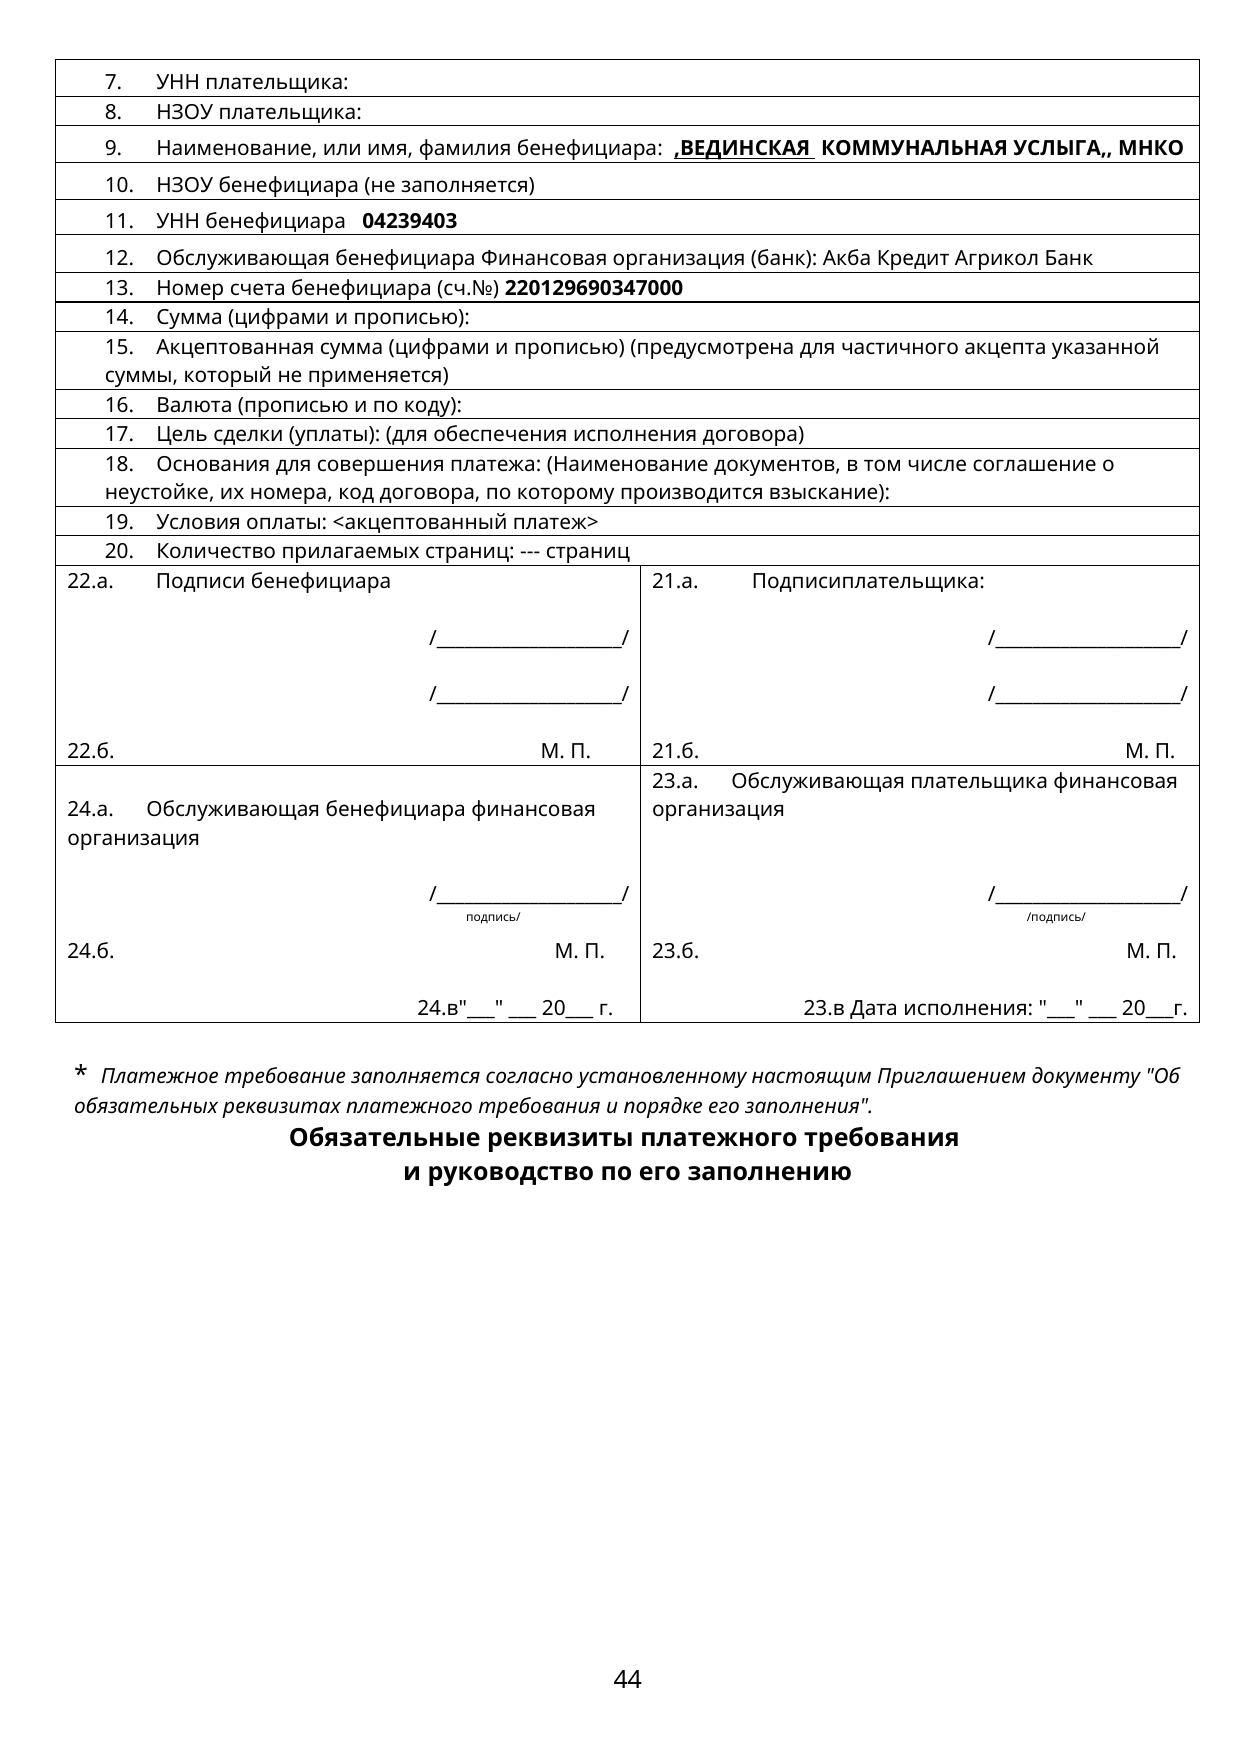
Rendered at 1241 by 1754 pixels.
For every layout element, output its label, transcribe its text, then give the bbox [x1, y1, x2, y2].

table_cell 7. УНН плательщика: [56, 60, 1199, 96]
table_cell 11. УНН бенефициара 04239403 [56, 200, 1199, 234]
table_cell 19. Условия оплаты: <акцептованный платеж> [56, 507, 1199, 535]
table_cell 13. Номер счета бенефициара (сч.№) 220129690347000 [56, 273, 1199, 301]
table_cell 17. Цель сделки (уплаты): (для обеспечения исполнения договора) [56, 419, 1199, 448]
table_cell 24.а. Обслуживающая бенефициара финансовая организация /____________________/ подпись/ [56, 766, 640, 936]
table_cell 22.а. Подписи бенефициара /____________________/ /____________________/ 22.б. М. П. [56, 566, 640, 765]
table_cell 8. НЗОУ плательщика: [56, 97, 1199, 125]
table_cell 20. Количество прилагаемых страниц: --- страниц [56, 536, 1199, 565]
table_cell 9. Наименование, или имя, фамилия бенефициара: ,ВЕДИНСКАЯ КОММУНАЛЬНАЯ УСЛЫГА,, МНКО [56, 126, 1199, 162]
table_cell 14. Сумма (цифрами и прописью): [56, 303, 1199, 331]
table_cell 16. Валюта (прописью и по коду): [56, 390, 1199, 418]
table_cell 12. Обслуживающая бенефициара Финансовая организация (банк): Акба Кредит Агрикол Банк [56, 235, 1199, 272]
text Обязательные реквизиты платежного требования и руководство по его заполнению [74, 1119, 1181, 1187]
table_cell 18. Основания для совершения платежа: (Наименование документов, в том числе соглашение о неустойке, их номера, код договора, по которому производится взыскание): [56, 449, 1199, 506]
text * Платежное требование заполняется согласно установленному настоящим Приглашением документу "Об обязательных реквизитах платежного требования и порядке его заполнения". [74, 1057, 1181, 1119]
table_cell 15. Акцептованная сумма (цифрами и прописью) (предусмотрена для частичного акцепта указанной суммы, который не применяется) [56, 332, 1199, 389]
table_cell 10. НЗОУ бенефициара (не заполняется) [56, 163, 1199, 199]
table_cell 23.б. М. П. 23.в Дата исполнения: "___" ___ 20___г. [641, 936, 1199, 1022]
table_cell 24.б. М. П. 24.в"___" ___ 20___ г. [56, 936, 640, 1022]
table_cell 23.а. Обслуживающая плательщика финансовая организация /____________________/ /подпись/ [641, 766, 1199, 936]
table_cell 21.а. Подписиплательщика: /____________________/ /____________________/ 21.б. М. П. [641, 566, 1199, 765]
